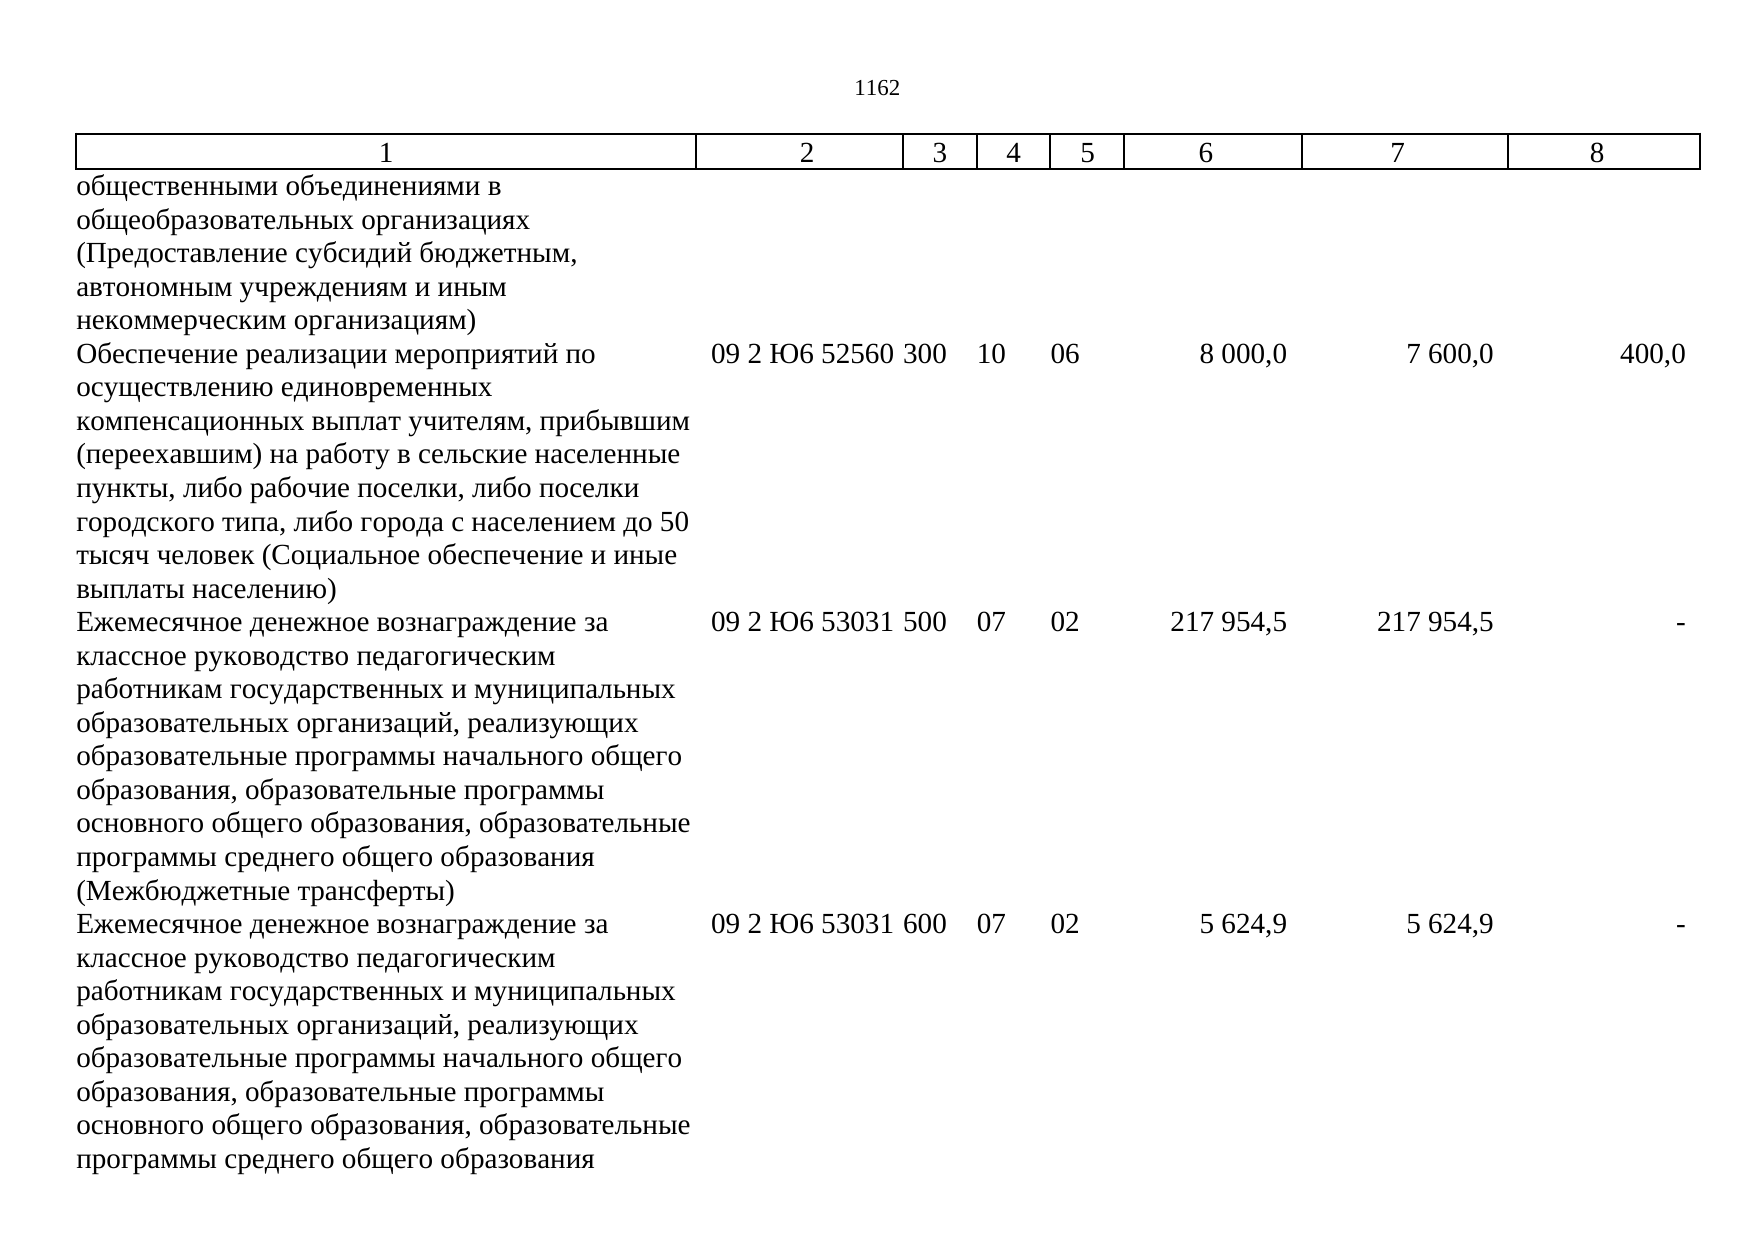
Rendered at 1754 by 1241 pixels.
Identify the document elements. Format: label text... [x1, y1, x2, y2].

table_header 4 [978, 135, 1049, 168]
table_header 5 [1051, 135, 1123, 168]
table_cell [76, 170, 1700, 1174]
table_header 3 [904, 135, 976, 168]
table_header 8 [1509, 135, 1699, 168]
table_header 2 [697, 135, 902, 168]
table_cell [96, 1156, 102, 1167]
table_header 7 [1303, 135, 1507, 168]
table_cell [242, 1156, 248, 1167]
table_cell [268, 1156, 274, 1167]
table_header 1 [77, 135, 695, 168]
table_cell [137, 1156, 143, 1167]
table_header 6 [1125, 135, 1301, 168]
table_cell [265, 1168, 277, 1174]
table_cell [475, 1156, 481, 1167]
